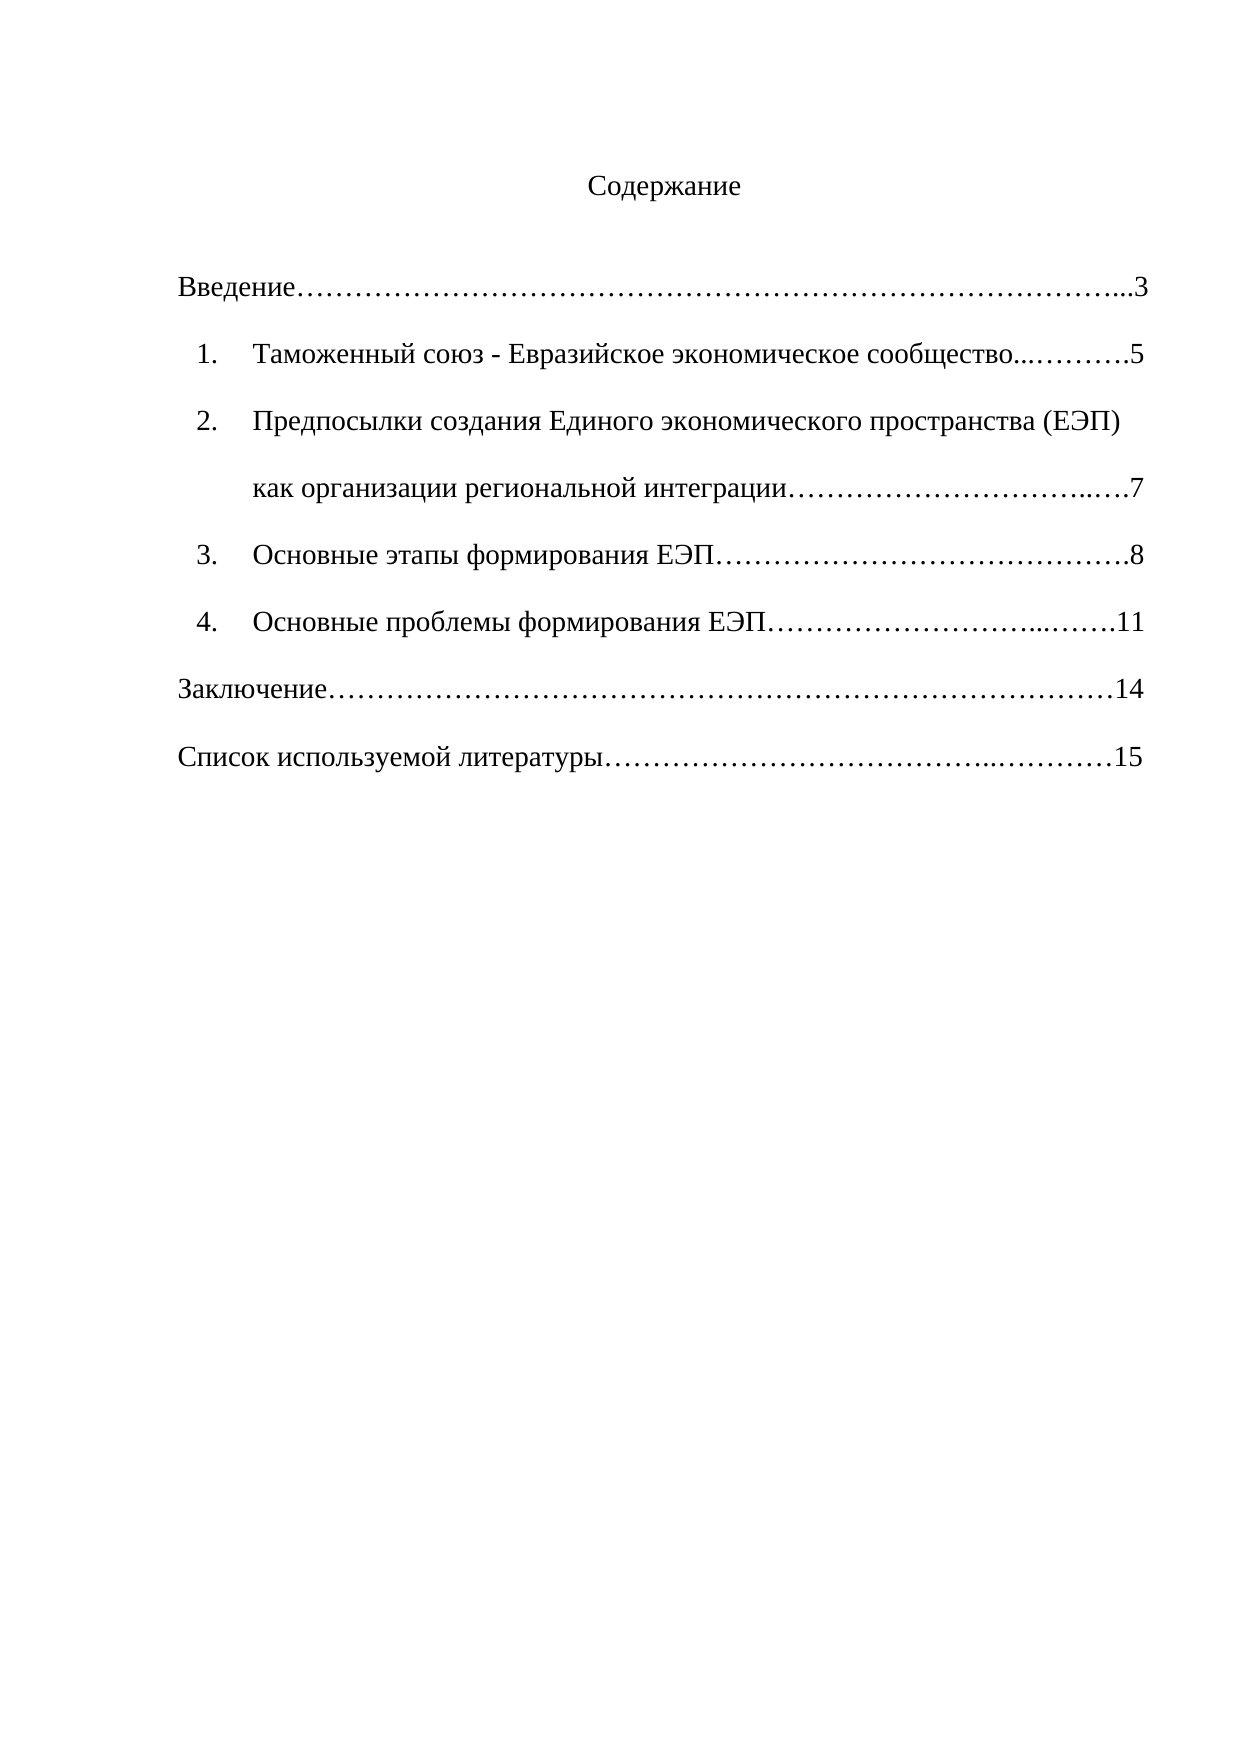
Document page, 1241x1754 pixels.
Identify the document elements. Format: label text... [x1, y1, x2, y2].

list Таможенный союз - Евразийское экономическое сообщество...……….5 [177, 336, 1152, 370]
text Содержание [177, 168, 1152, 202]
text Введение…………………………………………………………………………...3 [177, 269, 1152, 303]
list Предпосылки создания Единого экономического пространства (ЕЭП) [196, 403, 1152, 437]
text Заключение………………………………………………………………………14 [177, 672, 1152, 705]
text Список используемой литературы…………………………………..…………15 [177, 739, 1152, 772]
text как организации региональной интеграции…………………………..….7 [196, 470, 1152, 504]
list Основные проблемы формирования ЕЭП………………………...…….11 [177, 604, 1152, 638]
list Основные этапы формирования ЕЭП…………………………………….8 [177, 537, 1152, 571]
